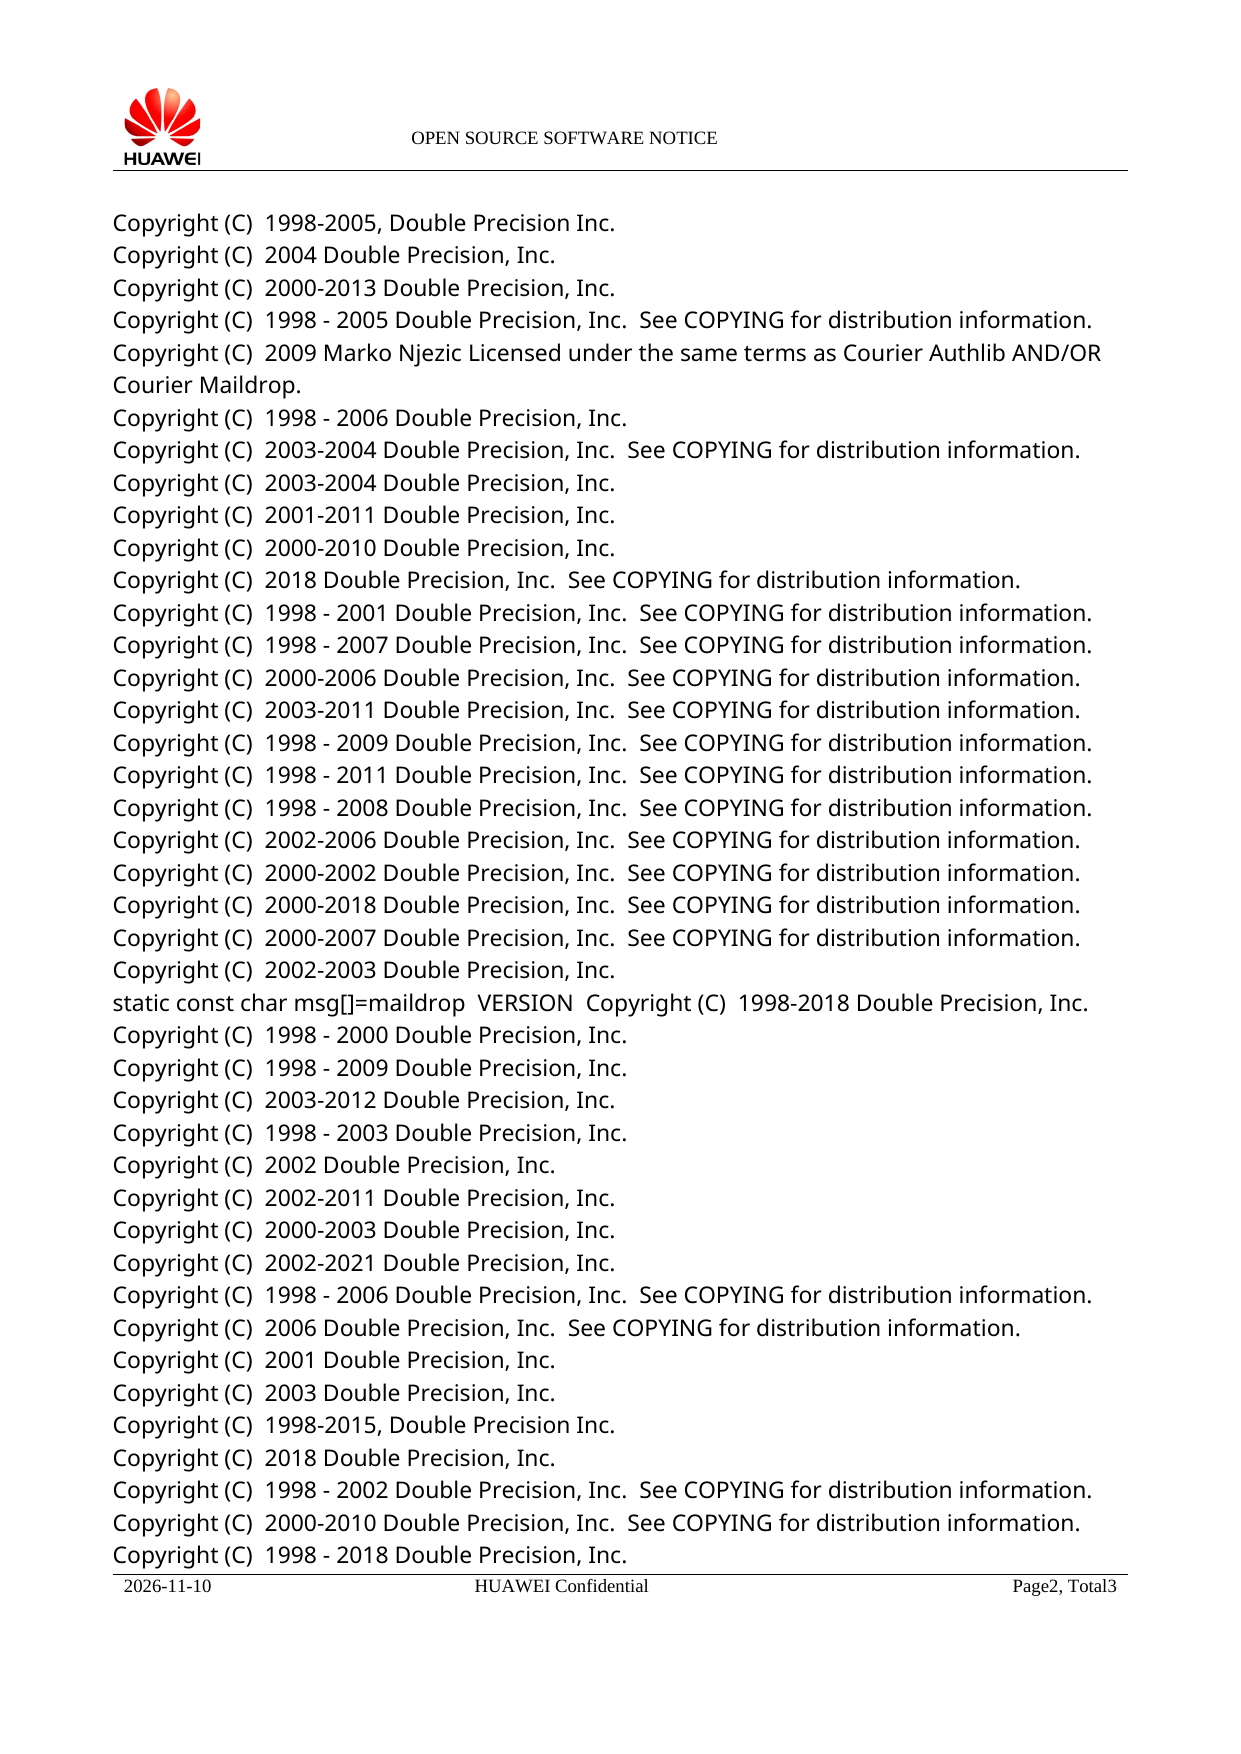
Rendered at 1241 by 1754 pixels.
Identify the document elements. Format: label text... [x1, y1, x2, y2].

picture [124, 88, 201, 165]
